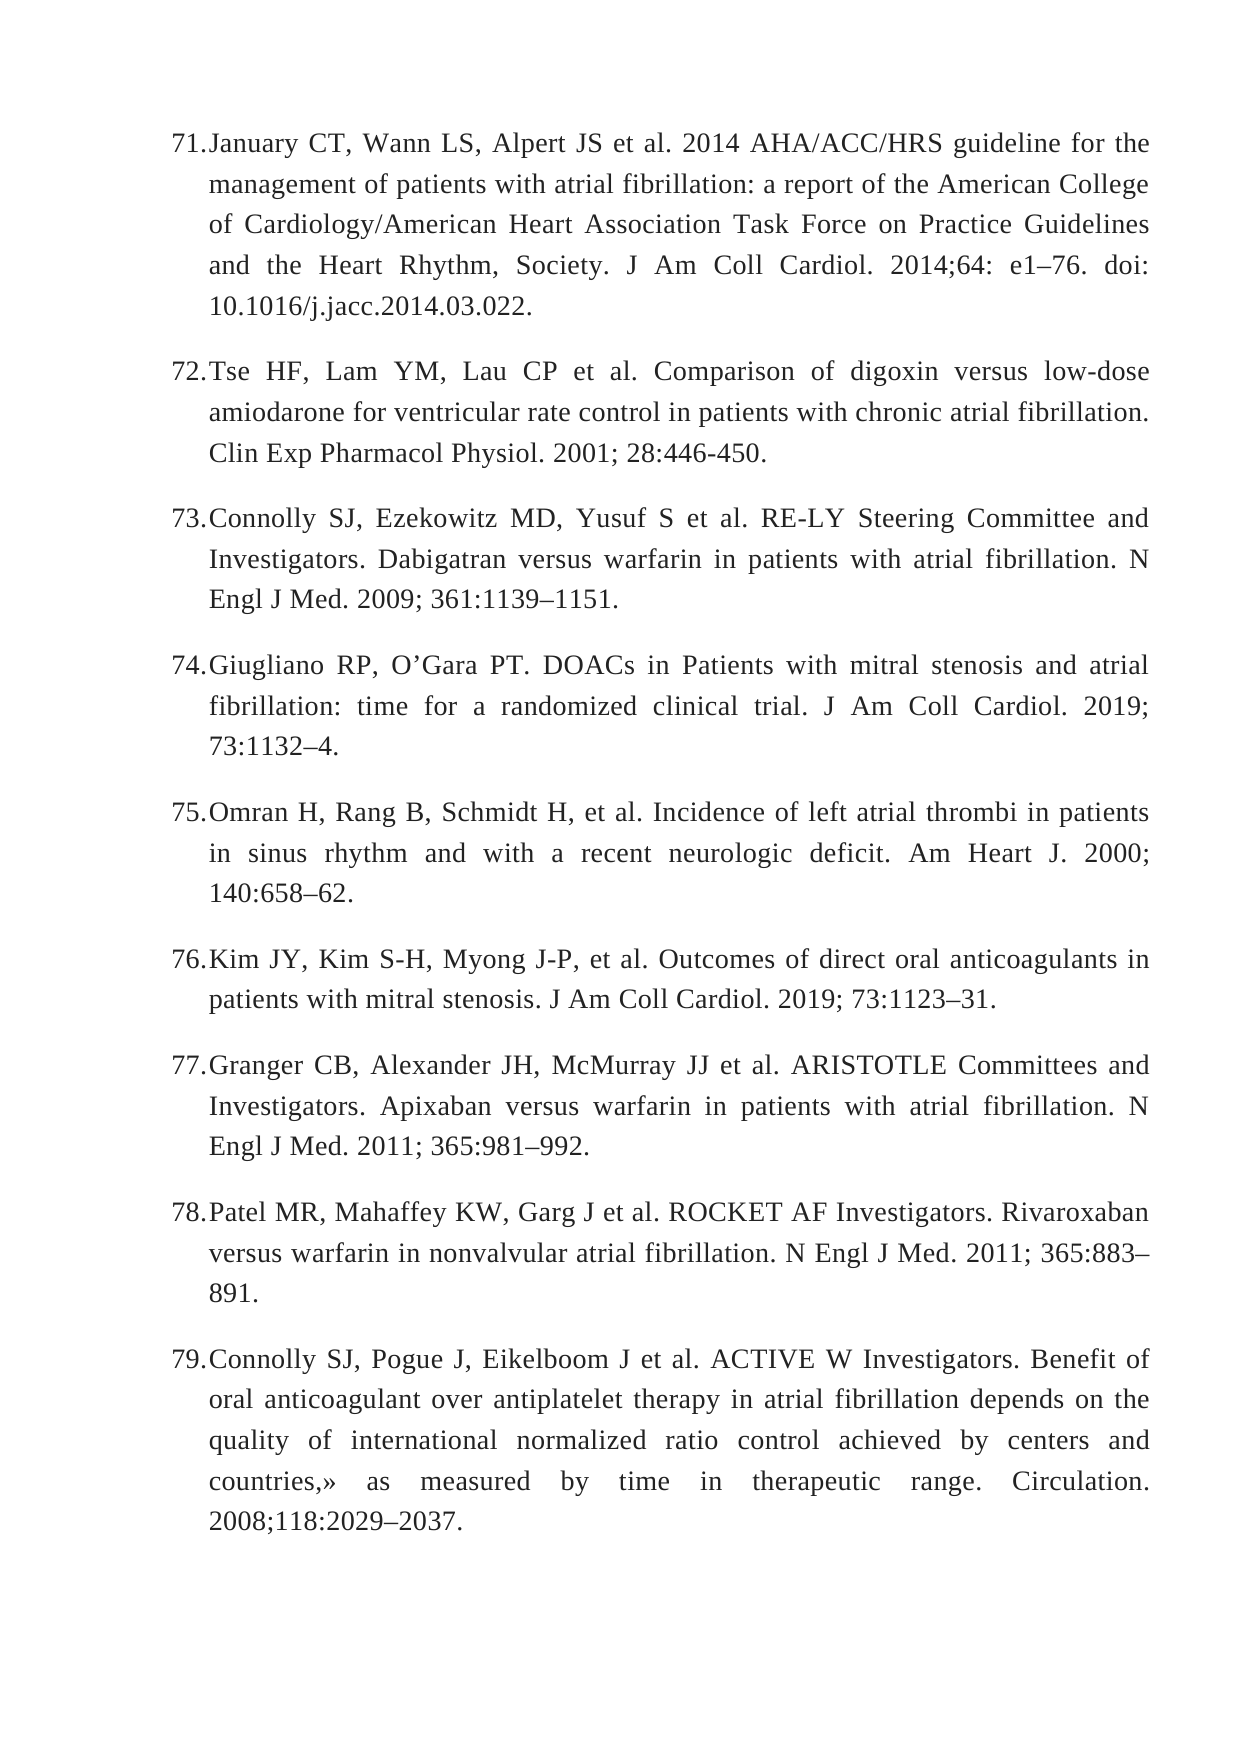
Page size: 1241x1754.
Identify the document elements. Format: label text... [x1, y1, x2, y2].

list January CT, Wann LS, Alpert JS et al. 2014 AHA/ACC/HRS guideline for the management of patients with atrial fibrillation: a report of the American College of Cardiology/American Heart Association Task Force on Practice Guidelines and the Heart Rhythm, Society. J Am Coll Cardiol. 2014;64: e1–76. doi: 10.1016/j.jacc.2014.03.022. [171, 118, 1152, 321]
list Granger CB, Alexander JH, McMurray JJ et al. ARISTOTLE Committees and Investigators. Apixaban versus warfarin in patients with atrial fibrillation. N Engl J Med. 2011; 365:981–992. [171, 1040, 1152, 1162]
list Omran H, Rang B, Schmidt H, et al. Incidence of left atrial thrombi in patients in sinus rhythm and with a recent neurologic deficit. Am Heart J. 2000; 140:658–62. [171, 787, 1152, 909]
list Kim JY, Kim S-H, Myong J-P, et al. Outcomes of direct oral anticoagulants in patients with mitral stenosis. J Am Coll Cardiol. 2019; 73:1123–31. [171, 934, 1152, 1015]
list Connolly SJ, Pogue J, Eikelboom J et al. ACTIVE W Investigators. Benefit of oral anticoagulant over antiplatelet therapy in atrial fibrillation depends on the quality of international normalized ratio control achieved by centers and countries,» as measured by time in therapeutic range. Circulation. 2008;118:2029–2037. [171, 1334, 1152, 1537]
list Connolly SJ, Ezekowitz MD, Yusuf S et al. RE-LY Steering Committee and Investigators. Dabigatran versus warfarin in patients with atrial fibrillation. N Engl J Med. 2009; 361:1139–1151. [171, 493, 1152, 615]
list Giugliano RP, O’Gara PT. DOACs in Patients with mitral stenosis and atrial fibrillation: time for a randomized clinical trial. J Am Coll Cardiol. 2019; 73:1132–4. [171, 640, 1152, 762]
list Tse HF, Lam YM, Lau CP et al. Comparison of digoxin versus low-dose amiodarone for ventricular rate control in patients with chronic atrial fibrillation. Clin Exp Pharmacol Physiol. 2001; 28:446-450. [171, 346, 1152, 468]
list Patel MR, Mahaffey KW, Garg J et al. ROCKET AF Investigators. Rivaroxaban versus warfarin in nonvalvular atrial fibrillation. N Engl J Med. 2011; 365:883–891. [171, 1187, 1152, 1309]
